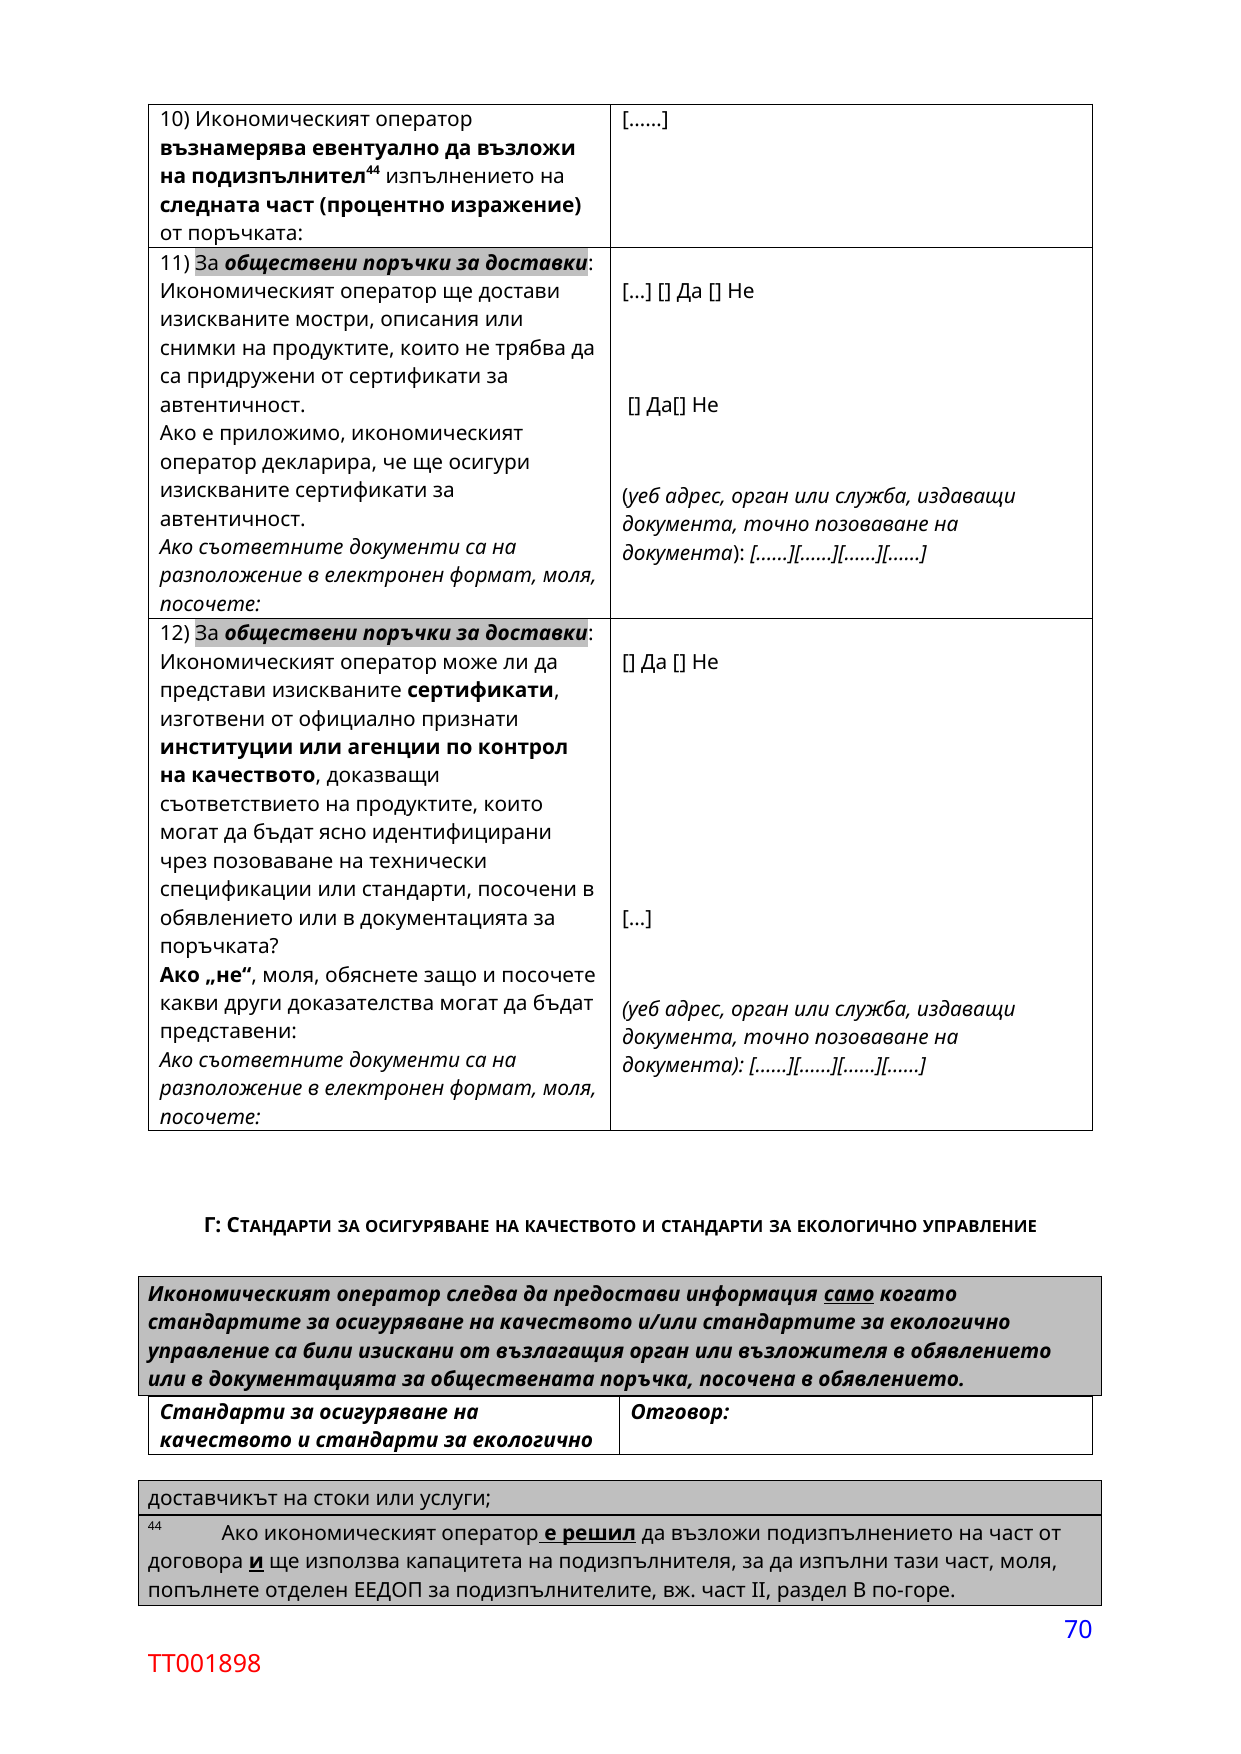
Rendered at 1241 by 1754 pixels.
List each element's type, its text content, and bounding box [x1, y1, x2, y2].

table_header Отговор: [620, 1397, 1092, 1454]
table_cell 11) За обществени поръчки за доставки: Икономическият оператор ще достави изискваните мостри, описания или снимки на продуктите, които не трябва да са придружени от сертификати за автентичност. Ако е приложимо, икономическият оператор декларира, че ще осигури изискваните сертификати за автентичност. Ако съответните документи са на разположение в електронен формат, моля, посочете: [149, 248, 610, 617]
table_cell [] Да [] Не […] (уеб адрес, орган или служба, издаващи документа, точно позоваване на документа): [……][……][……][……] [611, 619, 1092, 1130]
table_cell [……] [611, 105, 1092, 247]
table_cell […] [] Да [] Не [] Да[] Не (уеб адрес, орган или служба, издаващи документа, точно позоваване на документа): [……][……][……][……] [611, 248, 1092, 617]
table_cell 12) За обществени поръчки за доставки: Икономическият оператор може ли да представи изискваните сертификати, изготвени от официално признати институции или агенции по контрол на качеството, доказващи съответствието на продуктите, които могат да бъдат ясно идентифицирани чрез позоваване на технически спецификации или стандарти, посочени в обявлението или в документацията за поръчката? Ако „не“, моля, обяснете защо и посочете какви други доказателства могат да бъдат представени: Ако съответните документи са на разположение в електронен формат, моля, посочете: [149, 619, 610, 1130]
text Икономическият оператор следва да предостави информация само когато стандартите за осигуряване на качеството и/или стандартите за екологично управление са били изискани от възлагащия орган или възложителя в обявлението или в документацията за обществената поръчка, посочена в обявлението. [139, 1277, 1101, 1395]
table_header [149, 1397, 619, 1454]
table_cell 10) Икономическият оператор възнамерява евентуално да възложи на подизпълнител изпълнението на следната част (процентно изражение) от поръчката: [149, 105, 610, 247]
text Г: Стандарти за осигуряване на качеството и стандарти за екологично управление [148, 1210, 1092, 1238]
